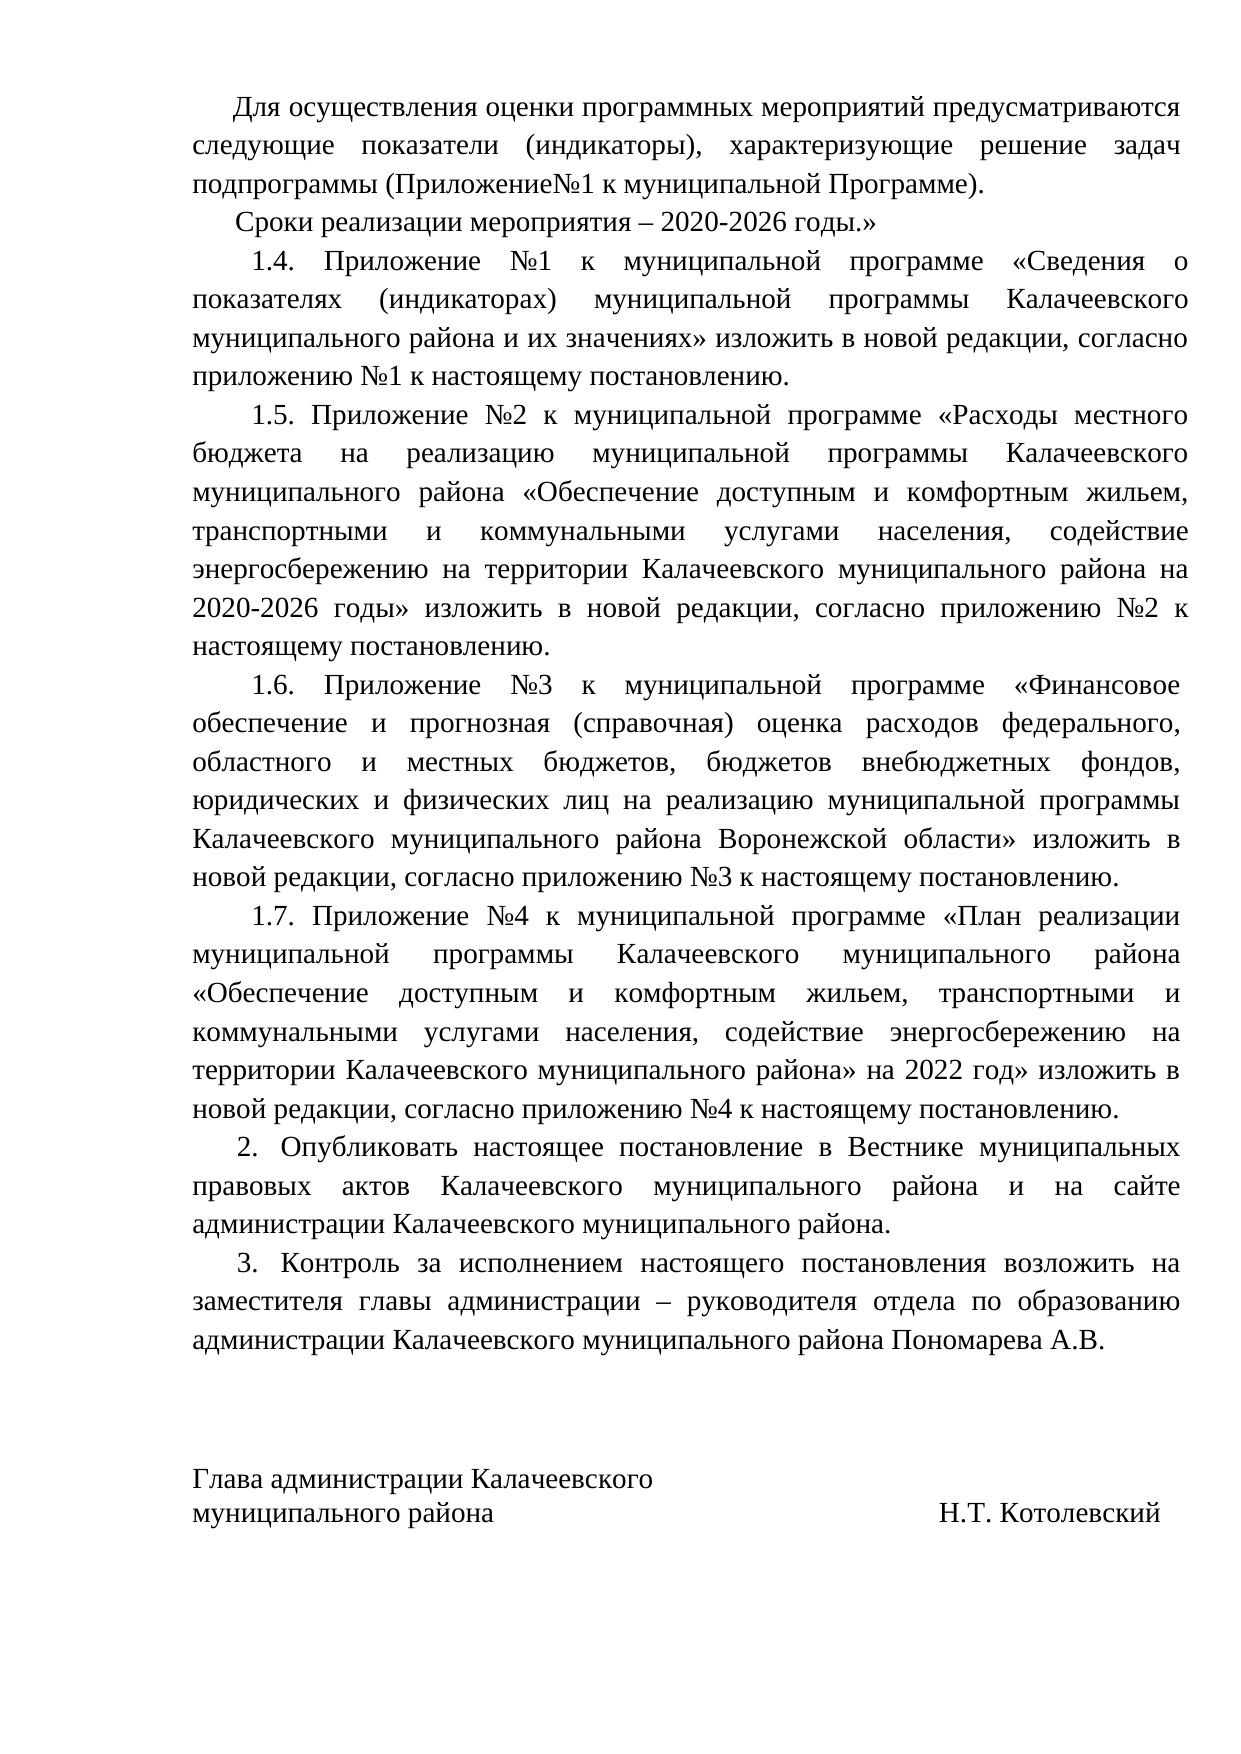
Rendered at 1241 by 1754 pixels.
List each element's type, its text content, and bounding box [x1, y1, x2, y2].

text муниципального района Н.Т. Котолевский [192, 1495, 1181, 1528]
list 1.6. Приложение №3 к муниципальной программе «Финансовое обеспечение и прогнозная (справочная) оценка расходов федерального, областного и местных бюджетов, бюджетов внебюджетных фондов, юридических и физических лиц на реализацию муниципальной программы Калачеевского муниципального района Воронежской области» изложить в новой редакции, согласно приложению №3 к настоящему постановлению. [192, 667, 1181, 893]
text 1.5. Приложение №2 к муниципальной программе «Расходы местного бюджета на реализацию муниципальной программы Калачеевского муниципального района «Обеспечение доступным и комфортным жильем, транспортными и коммунальными услугами населения, содействие энергосбережению на территории Калачеевского муниципального района на 2020-2026 годы» изложить в новой редакции, согласно приложению №2 к настоящему постановлению. [192, 397, 1189, 662]
text Глава администрации Калачеевского [192, 1461, 1181, 1495]
list Для осуществления оценки программных мероприятий предусматриваются следующие показатели (индикаторы), характеризующие решение задач подпрограммы (Приложение№1 к муниципальной Программе). [192, 89, 1181, 199]
list 1.7. Приложение №4 к муниципальной программе «План реализации муниципальной программы Калачеевского муниципального района «Обеспечение доступным и комфортным жильем, транспортными и коммунальными услугами населения, содействие энергосбережению на территории Калачеевского муниципального района» на 2022 год» изложить в новой редакции, согласно приложению №4 к настоящему постановлению. [192, 898, 1181, 1124]
list Опубликовать настоящее постановление в Вестнике муниципальных правовых актов Калачеевского муниципального района и на сайте администрации Калачеевского муниципального района. [192, 1129, 1181, 1240]
text Сроки реализации мероприятия – 2020-2026 годы.» [133, 204, 1181, 238]
text 1.4. Приложение №1 к муниципальной программе «Сведения о показателях (индикаторах) муниципальной программы Калачеевского муниципального района и их значениях» изложить в новой редакции, согласно приложению №1 к настоящему постановлению. [192, 243, 1189, 392]
list Контроль за исполнением настоящего постановления возложить на заместителя главы администрации – руководителя отдела по образованию администрации Калачеевского муниципального района Пономарева А.В. [192, 1245, 1181, 1356]
